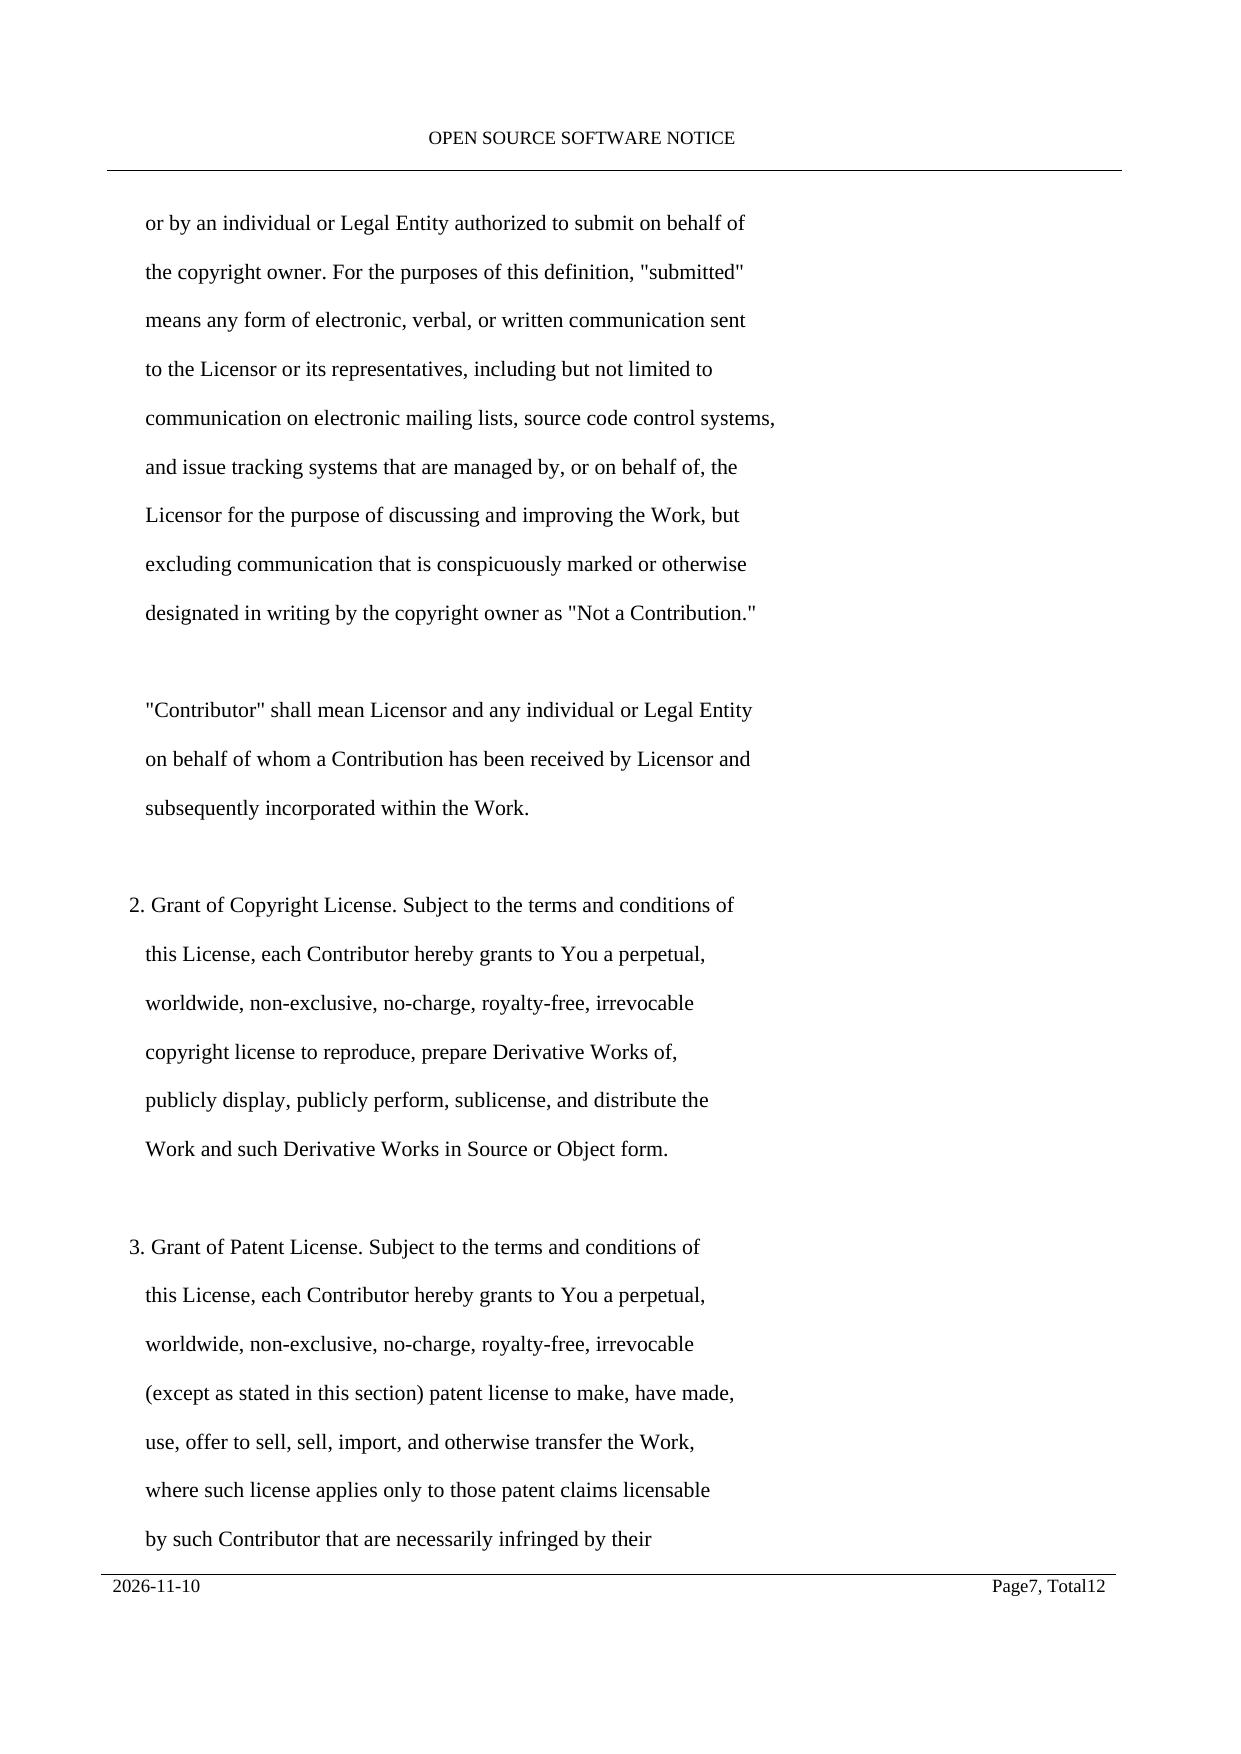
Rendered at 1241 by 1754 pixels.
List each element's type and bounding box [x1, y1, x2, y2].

text [112, 206, 1128, 1555]
